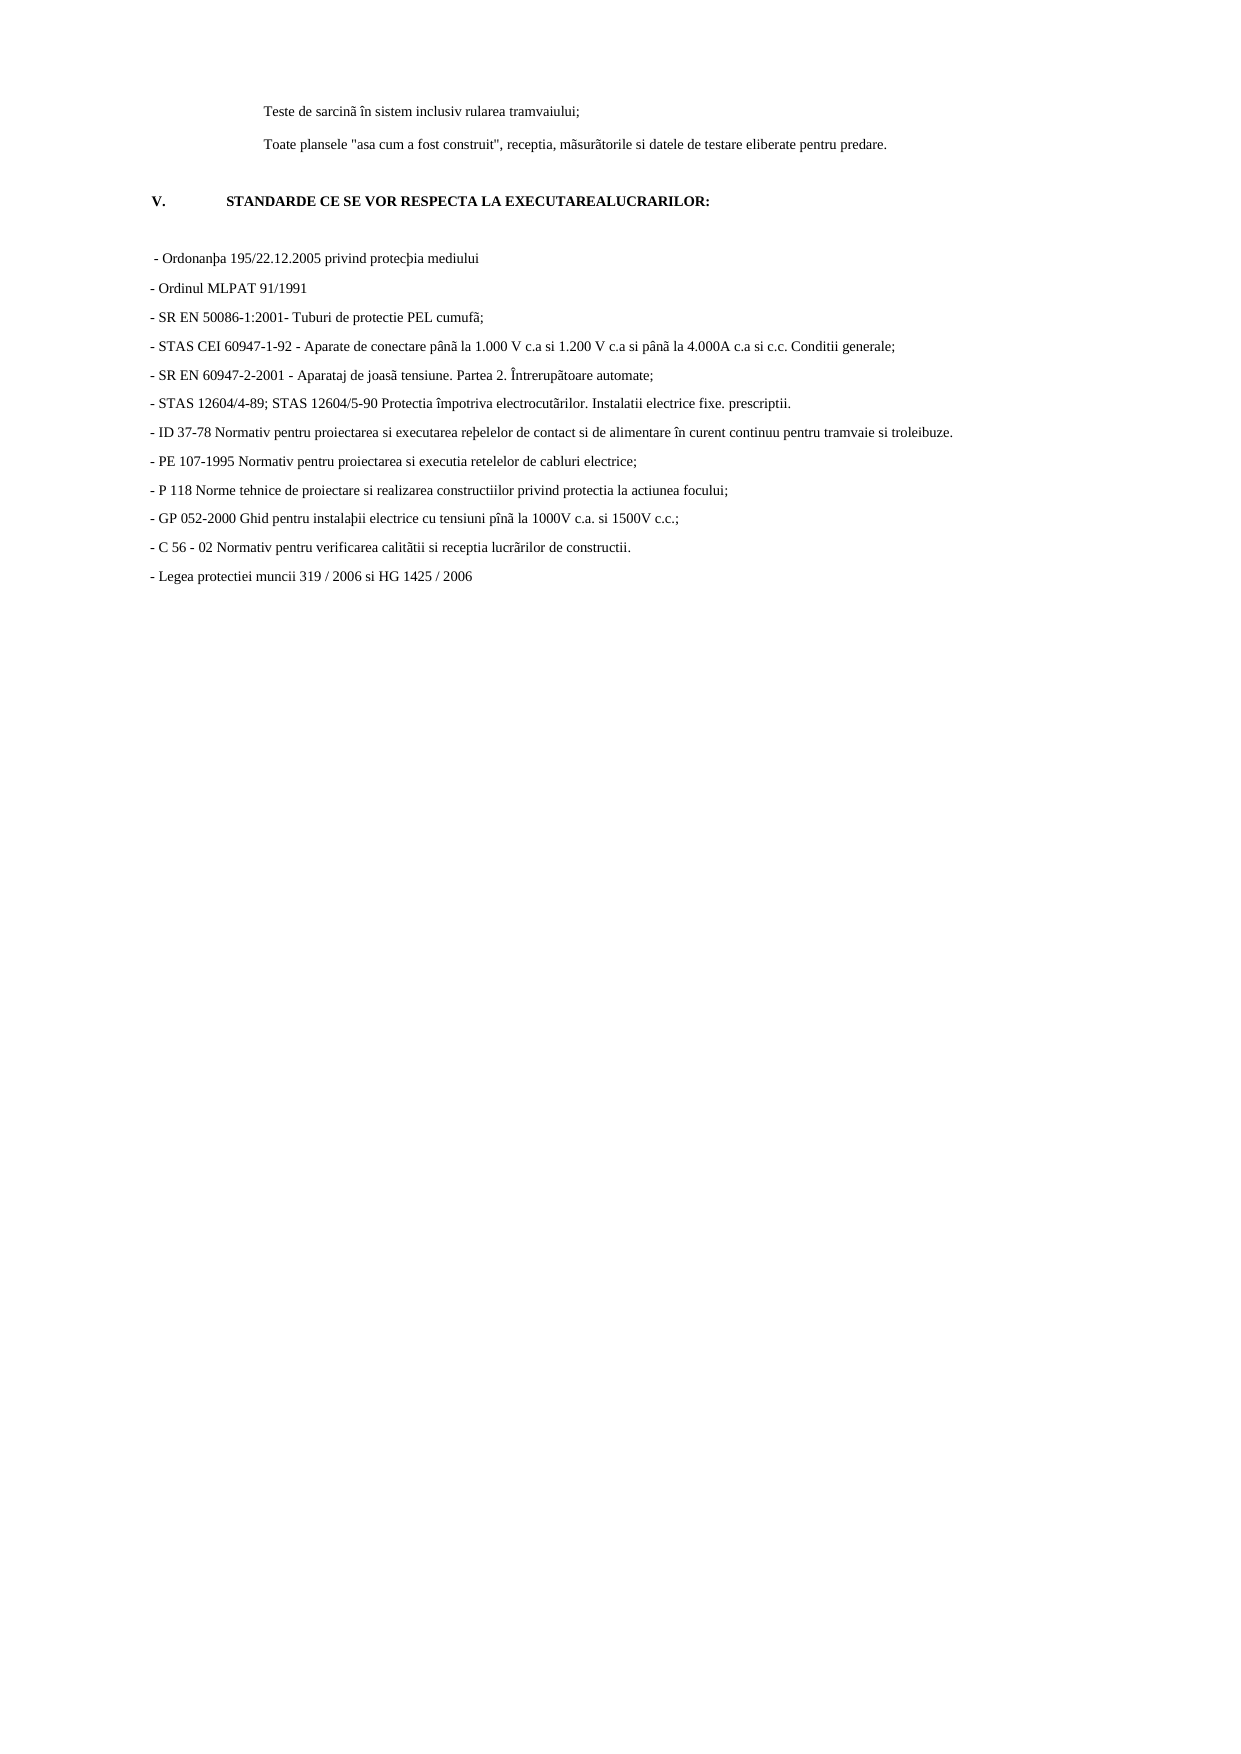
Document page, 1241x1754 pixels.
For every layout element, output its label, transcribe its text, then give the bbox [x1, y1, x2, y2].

text - Ordonanþa 195/22.12.2005 privind protecþia mediului [150, 232, 1172, 268]
text - C 56 - 02 Normativ pentru verificarea calitãtii si receptia lucrãrilor de constructii. [150, 527, 1169, 556]
text - SR EN 50086-1:2001- Tuburi de protectie PEL cumufã; [150, 297, 1172, 326]
text  Teste de sarcinã în sistem inclusiv rularea tramvaiului; [226, 89, 1172, 121]
text - P 118 Norme tehnice de proiectare si realizarea constructiilor privind protectia la actiunea focului; [150, 469, 1184, 498]
text - Legea protectiei muncii 319 / 2006 si HG 1425 / 2006 [150, 556, 773, 584]
text - GP 052-2000 Ghid pentru instalaþii electrice cu tensiuni pînã la 1000V c.a. si 1500V c.c.; [150, 498, 1184, 527]
text  Toate plansele "asa cum a fost construit", receptia, mãsurãtorile si datele de testare eliberate pentru predare. [150, 121, 1172, 153]
text - SR EN 60947-2-2001 - Aparataj de joasã tensiune. Partea 2. Întrerupãtoare automate; [150, 354, 1042, 383]
text - STAS CEI 60947-1-92 - Aparate de conectare pânã la 1.000 V c.a si 1.200 V c.a si pânã la 4.000A c.a si c.c. Conditii generale; [150, 326, 1173, 354]
text - Ordinul MLPAT 91/1991 [150, 268, 520, 297]
text - STAS 12604/4-89; STAS 12604/5-90 Protectia împotriva electrocutãrilor. Instalatii electrice fixe. prescriptii. [150, 383, 1173, 412]
text - PE 107-1995 Normativ pentru proiectarea si executia retelelor de cabluri electrice; [150, 441, 997, 469]
text - ID 37-78 Normativ pentru proiectarea si executarea reþelelor de contact si de alimentare în curent continuu pentru tramvaie si troleibuze. [150, 412, 1172, 441]
text V. STANDARDE CE SE VOR RESPECTA LA EXECUTAREALUCRARILOR: [151, 174, 1172, 211]
